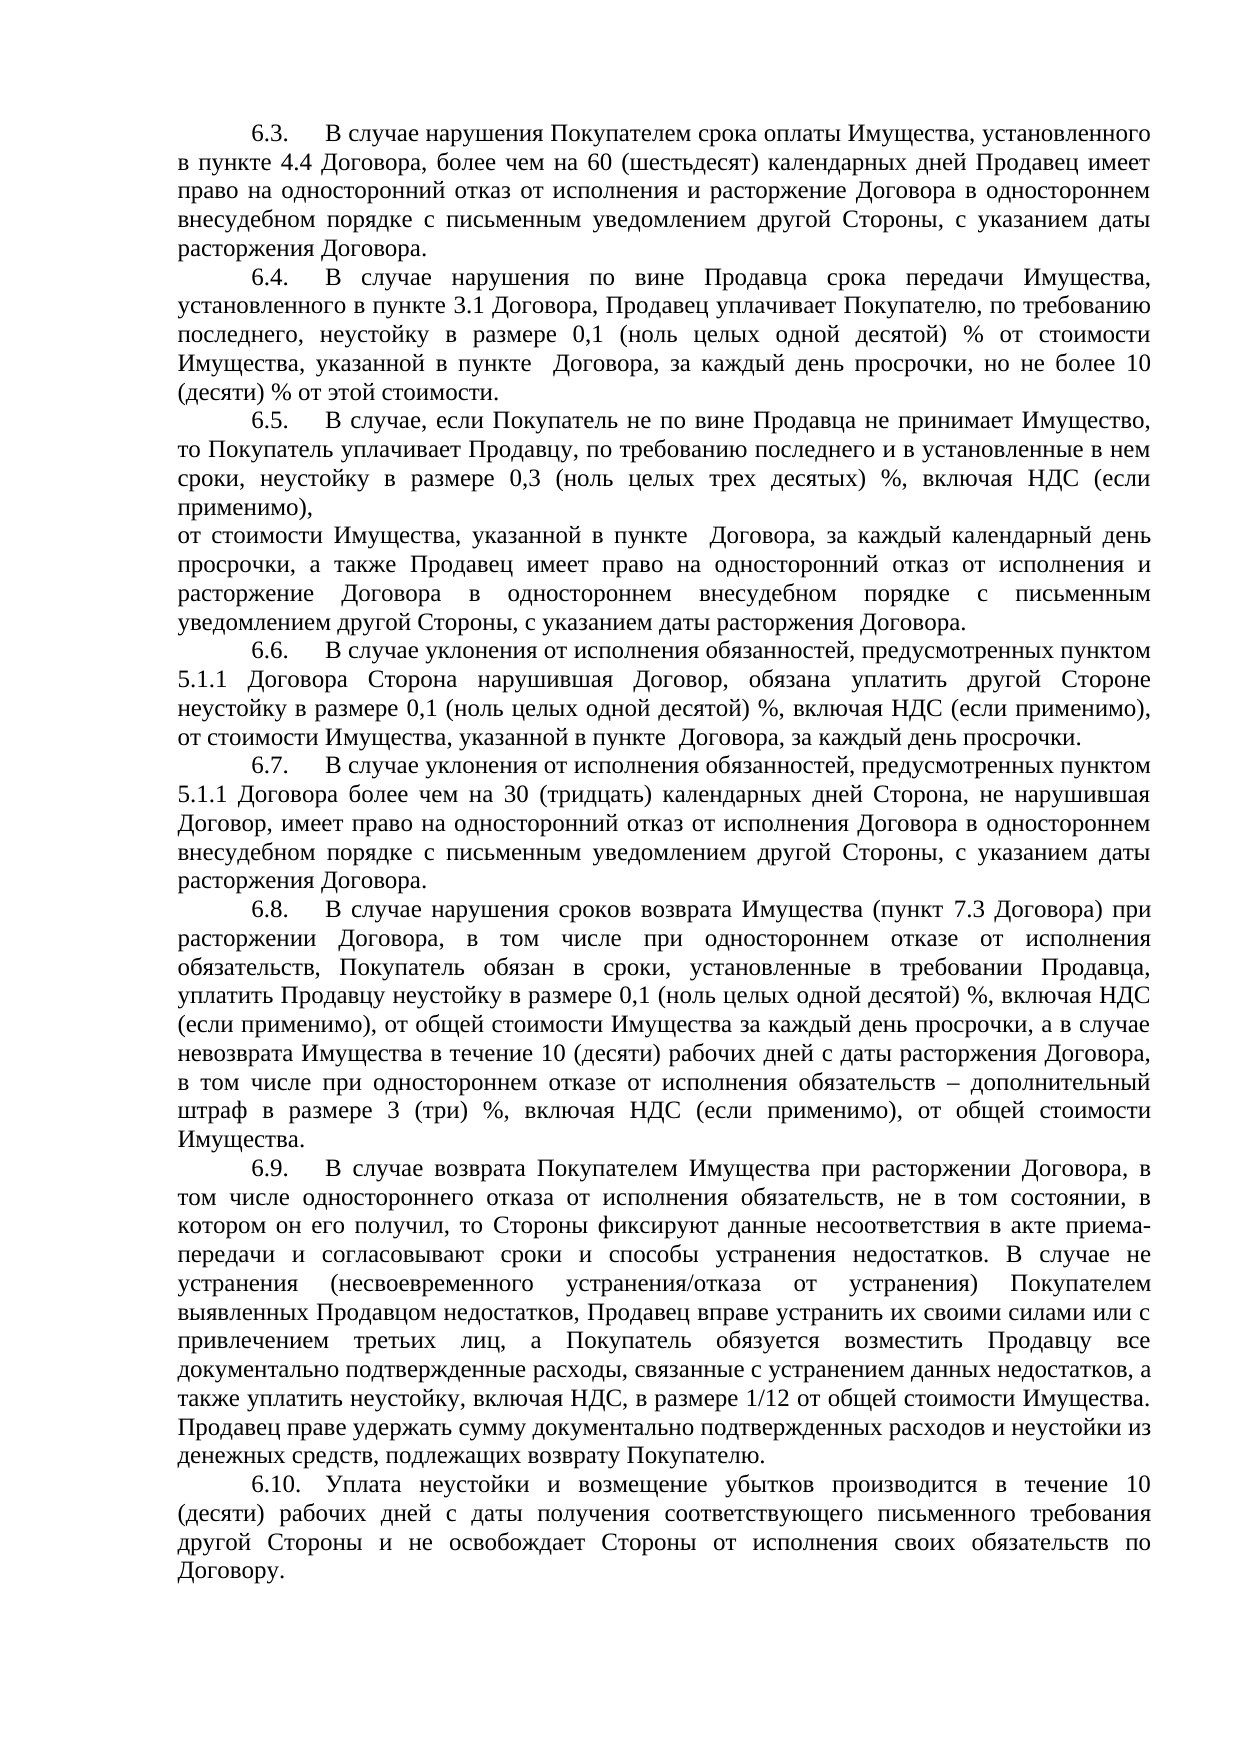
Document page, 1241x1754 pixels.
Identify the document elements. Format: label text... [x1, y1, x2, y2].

list Уплата неустойки и возмещение убытков производится в течение 10 (десяти) рабочих дней с даты получения соответствующего письменного требования другой Стороны и не освобождает Стороны от исполнения своих обязательств по Договору. [177, 1469, 1152, 1584]
list В случае нарушения по вине Продавца срока передачи Имущества, установленного в пункте 3.1 Договора, Продавец уплачивает Покупателю, по требованию последнего, неустойку в размере 0,1 (ноль целых одной десятой) % от стоимости Имущества, указанной в пункте 4.1 Договора, за каждый день просрочки, но не более 10 (десяти) % от этой стоимости. [177, 262, 1152, 406]
list В случае уклонения от исполнения обязанностей, предусмотренных пунктом 5.1.1 Договора более чем на 30 (тридцать) календарных дней Сторона, не нарушившая Договор, имеет право на односторонний отказ от исполнения Договора в одностороннем внесудебном порядке с письменным уведомлением другой Стороны, с указанием даты расторжения Договора. [177, 751, 1152, 894]
list В случае нарушения Покупателем срока оплаты Имущества, установленного в пункте 4.3 Договора, более чем на 60 (шестьдесят) календарных дней Продавец имеет право на односторонний отказ от исполнения и расторжение Договора в одностороннем внесудебном порядке с письменным уведомлением другой Стороны, с указанием даты расторжения Договора. [177, 118, 1152, 262]
list В случае, если Покупатель не по вине Продавца не принимает Имущество, то Покупатель уплачивает Продавцу, по требованию последнего и в установленные в нем сроки, неустойку в размере 0,3 (ноль целых трех десятых) %, включая НДС (если применимо), от стоимости Имущества, указанной в пункте 4.1 Договора, за каждый календарный день просрочки, а также Продавец имеет право на односторонний отказ от исполнения и расторжение Договора в одностороннем внесудебном порядке с письменным уведомлением другой Стороны, с указанием даты расторжения Договора. [177, 406, 1152, 636]
list В случае уклонения от исполнения обязанностей, предусмотренных пунктом 5.1.1 Договора Сторона нарушившая Договор, обязана уплатить другой Стороне неустойку в размере 0,1 (ноль целых одной десятой) %, включая НДС (если применимо), от стоимости Имущества, указанной в пункте 4.1 Договора, за каждый день просрочки. [177, 636, 1152, 751]
list В случае нарушения сроков возврата Имущества (пункт 7.3 Договора) при расторжении Договора, в том числе при одностороннем отказе от исполнения обязательств, Покупатель обязан в сроки, установленные в требовании Продавца, уплатить Продавцу неустойку в размере 0,1 (ноль целых одной десятой) %, включая НДС (если применимо), от общей стоимости Имущества за каждый день просрочки, а в случае невозврата Имущества в течение 10 (десяти) рабочих дней с даты расторжения Договора, в том числе при одностороннем отказе от исполнения обязательств – дополнительный штраф в размере 3 (три) %, включая НДС (если применимо), от общей стоимости Имущества. [177, 894, 1152, 1153]
list В случае возврата Покупателем Имущества при расторжении Договора, в том числе одностороннего отказа от исполнения обязательств, не в том состоянии, в котором он его получил, то Стороны фиксируют данные несоответствия в акте приема-передачи и согласовывают сроки и способы устранения недостатков. В случае не устранения (несвоевременного устранения/отказа от устранения) Покупателем выявленных Продавцом недостатков, Продавец вправе устранить их своими силами или с привлечением третьих лиц, а Покупатель обязуется возместить Продавцу все документально подтвержденные расходы, связанные с устранением данных недостатков, а также уплатить неустойку, включая НДС, в размере 1/12 от общей стоимости Имущества. Продавец праве удержать сумму документально подтвержденных расходов и неустойки из денежных средств, подлежащих возврату Покупателю. [177, 1153, 1152, 1469]
